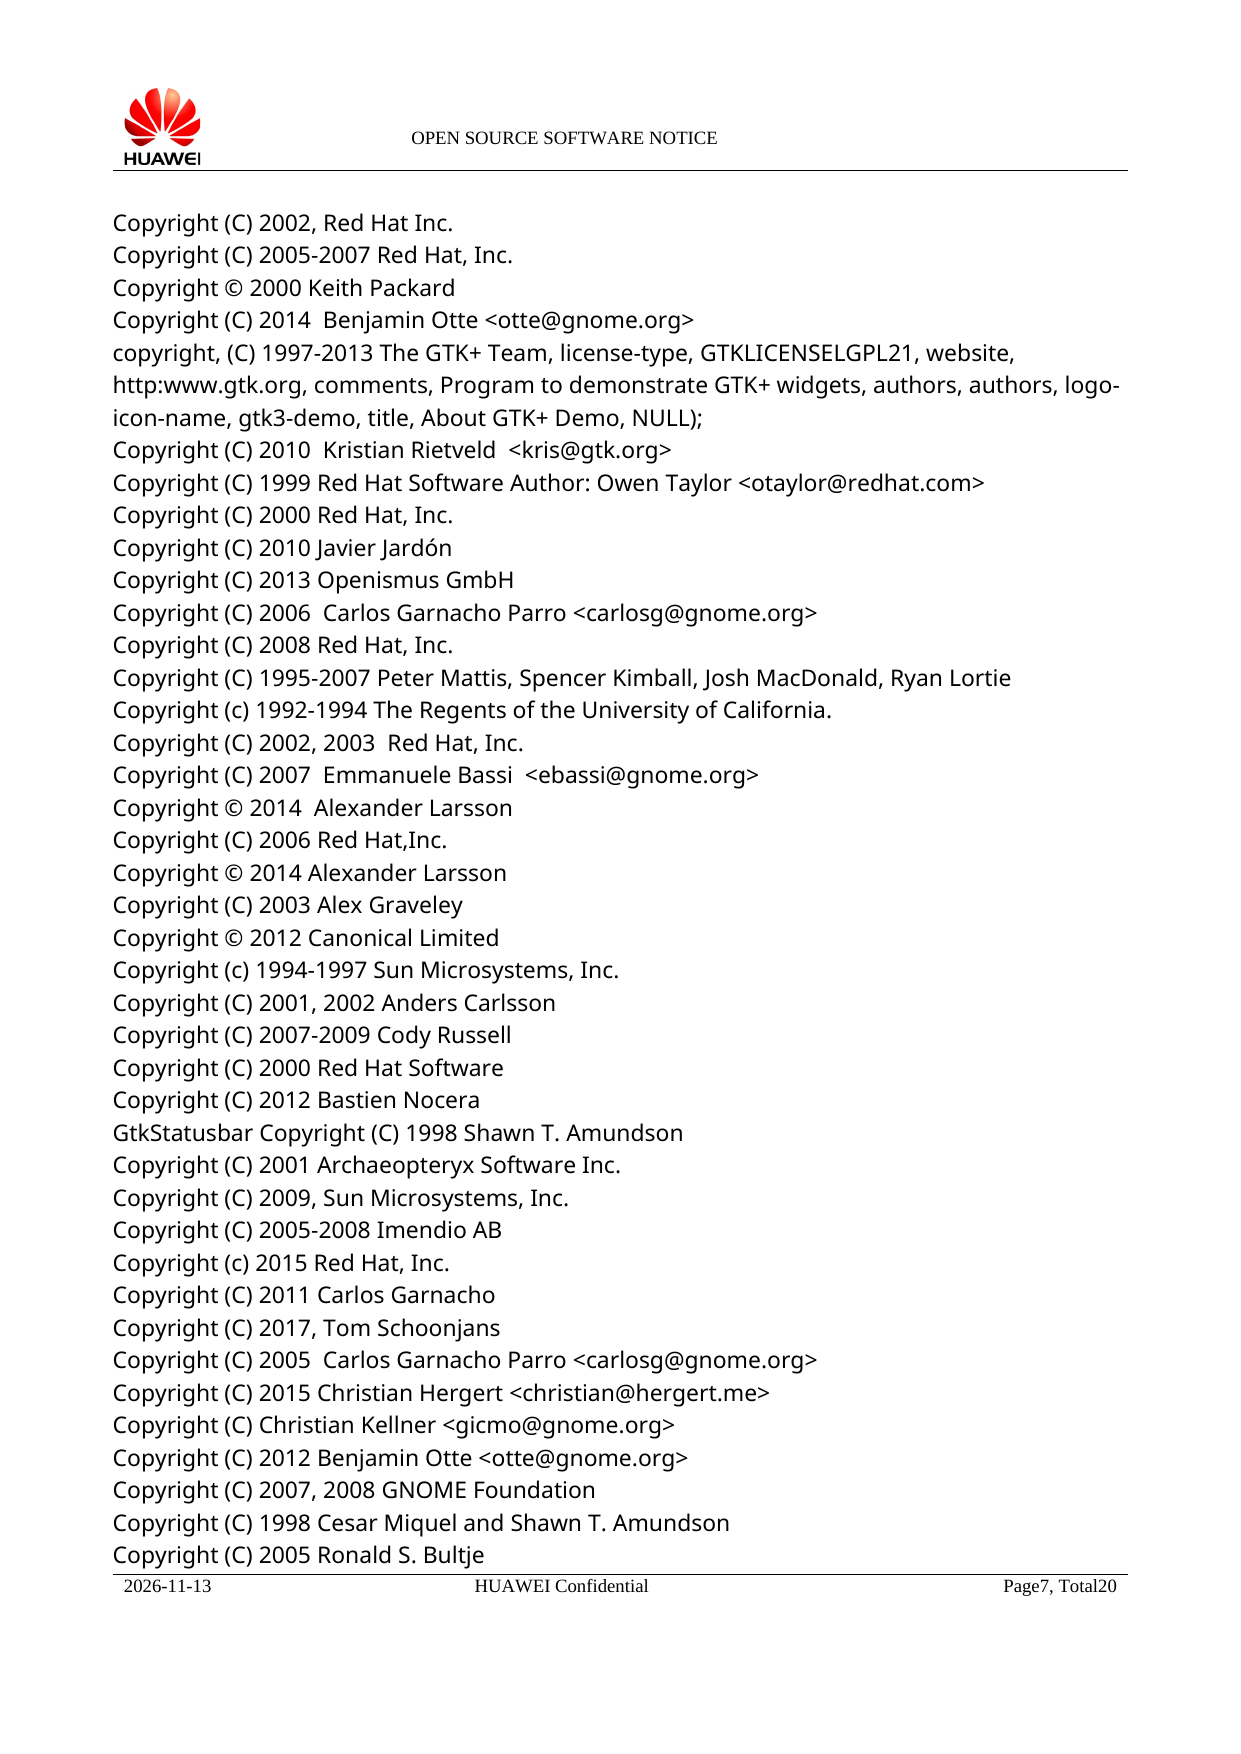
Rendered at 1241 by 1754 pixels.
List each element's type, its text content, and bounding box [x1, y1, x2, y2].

picture [124, 88, 201, 165]
